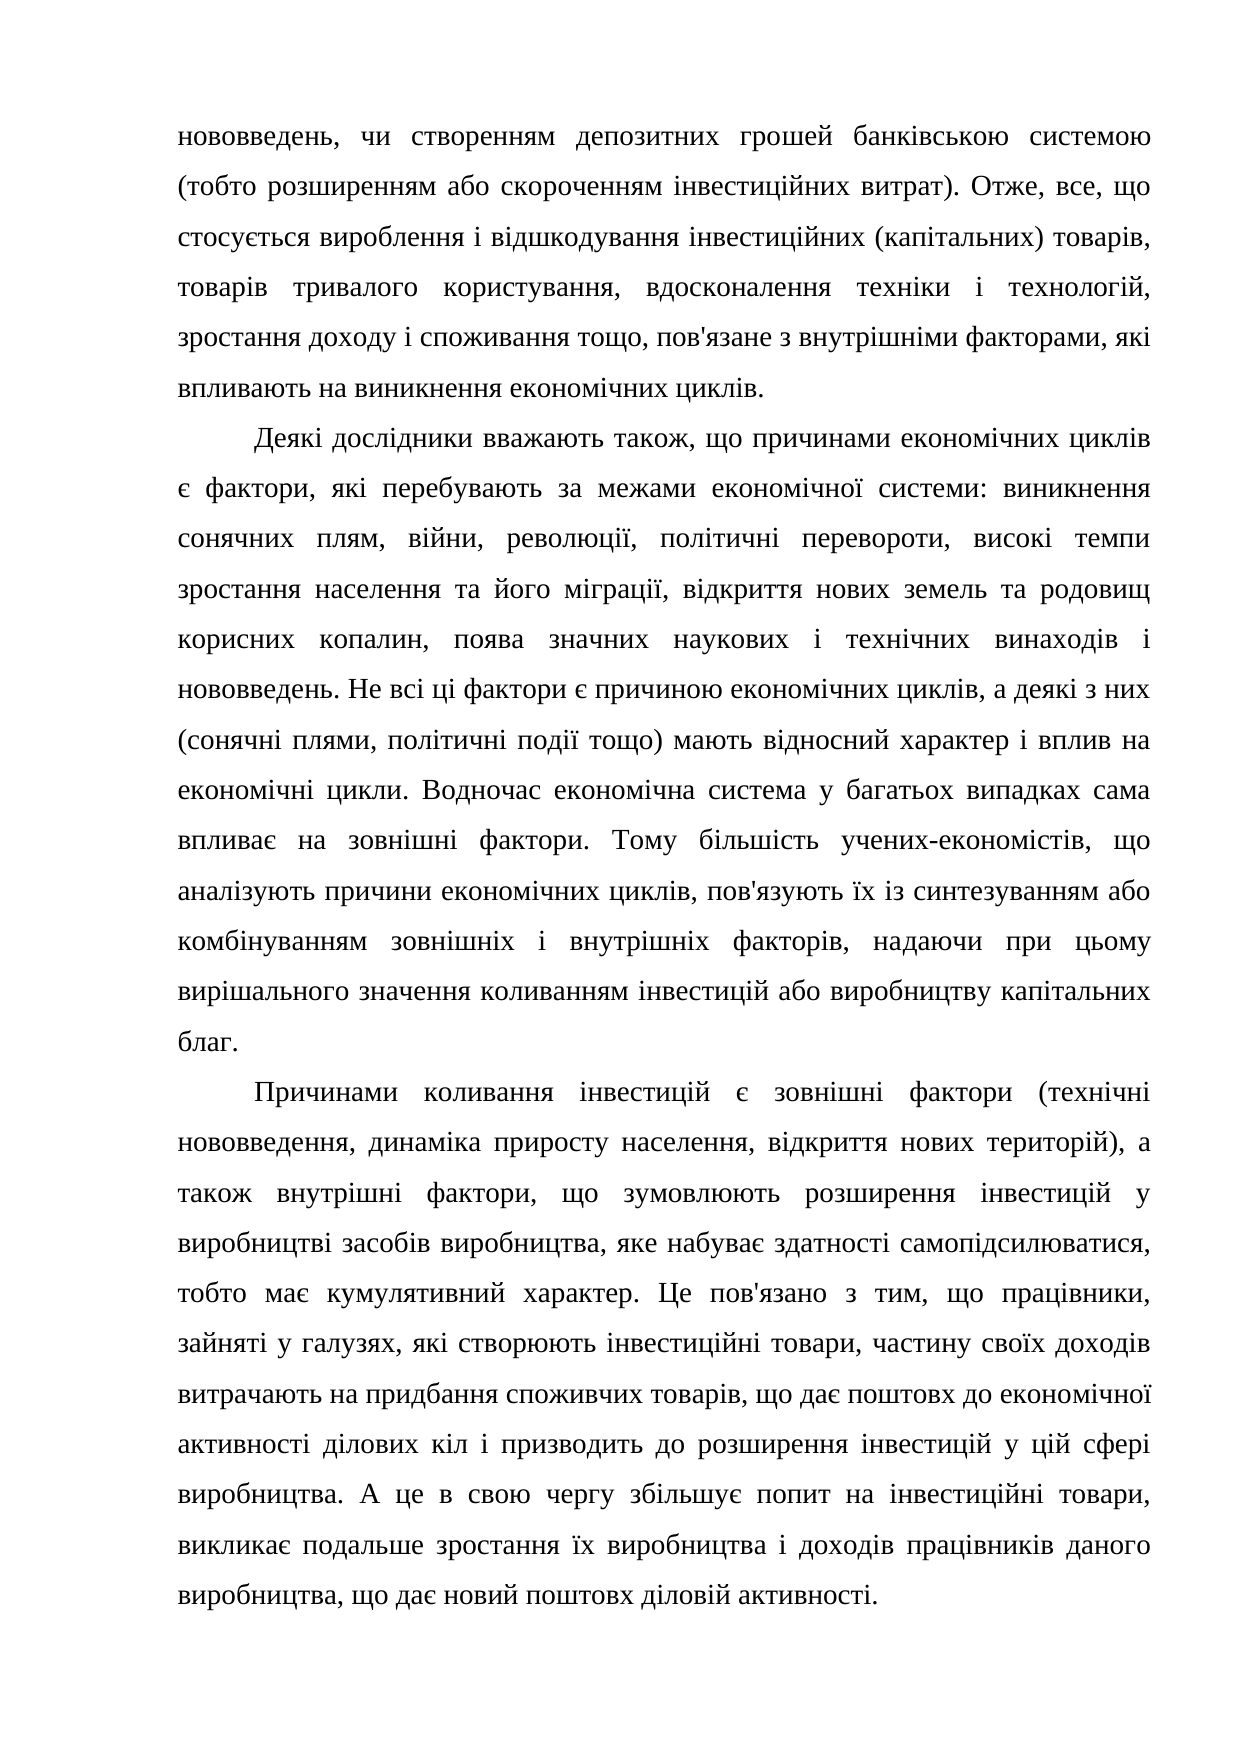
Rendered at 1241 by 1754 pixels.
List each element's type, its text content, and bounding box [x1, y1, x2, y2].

text Причинами коливання інвестицій є зовнішні фактори (технічні нововведення, динаміка приросту населення, відкриття нових територій), а також внутрішні фактори, що зумовлюють розширення інвестицій у виробництві засобів виробництва, яке набуває здатності самопідсилюватися, тобто має кумулятивний характер. Це пов'язано з тим, що працівники, зайняті у галузях, які створюють інвестиційні товари, частину своїх доходів витрачають на придбання споживчих товарів, що дає поштовх до економічної активності ділових кіл і призводить до розширення інвестицій у цій сфері виробництва. А це в свою чергу збільшує попит на інвестиційні товари, викликає подальше зростання їх виробництва і доходів працівників даного виробництва, що дає новий поштовх діловій активності. [177, 1074, 1152, 1611]
text Деякі дослідники вважають також, що причинами економічних циклів є фактори, які перебувають за межами економічної системи: виникнення сонячних плям, війни, революції, політичні перевороти, високі темпи зростання населення та його міграції, відкриття нових земель та родовищ корисних копалин, поява значних наукових і технічних винаходів і нововведень. Не всі ці фактори є причиною економічних циклів, а деякі з них (сонячні плями, політичні події тощо) мають відносний характер і вплив на економічні цикли. Водночас економічна система у багатьох випадках сама впливає на зовнішні фактори. Тому більшість учених-економістів, що аналізують причини економічних циклів, пов'язують їх із синтезуванням або комбінуванням зовнішніх і внутрішніх факторів, надаючи при цьому вирішального значення коливанням інвестицій або виробництву капітальних благ. [177, 420, 1152, 1057]
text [177, 118, 1152, 403]
